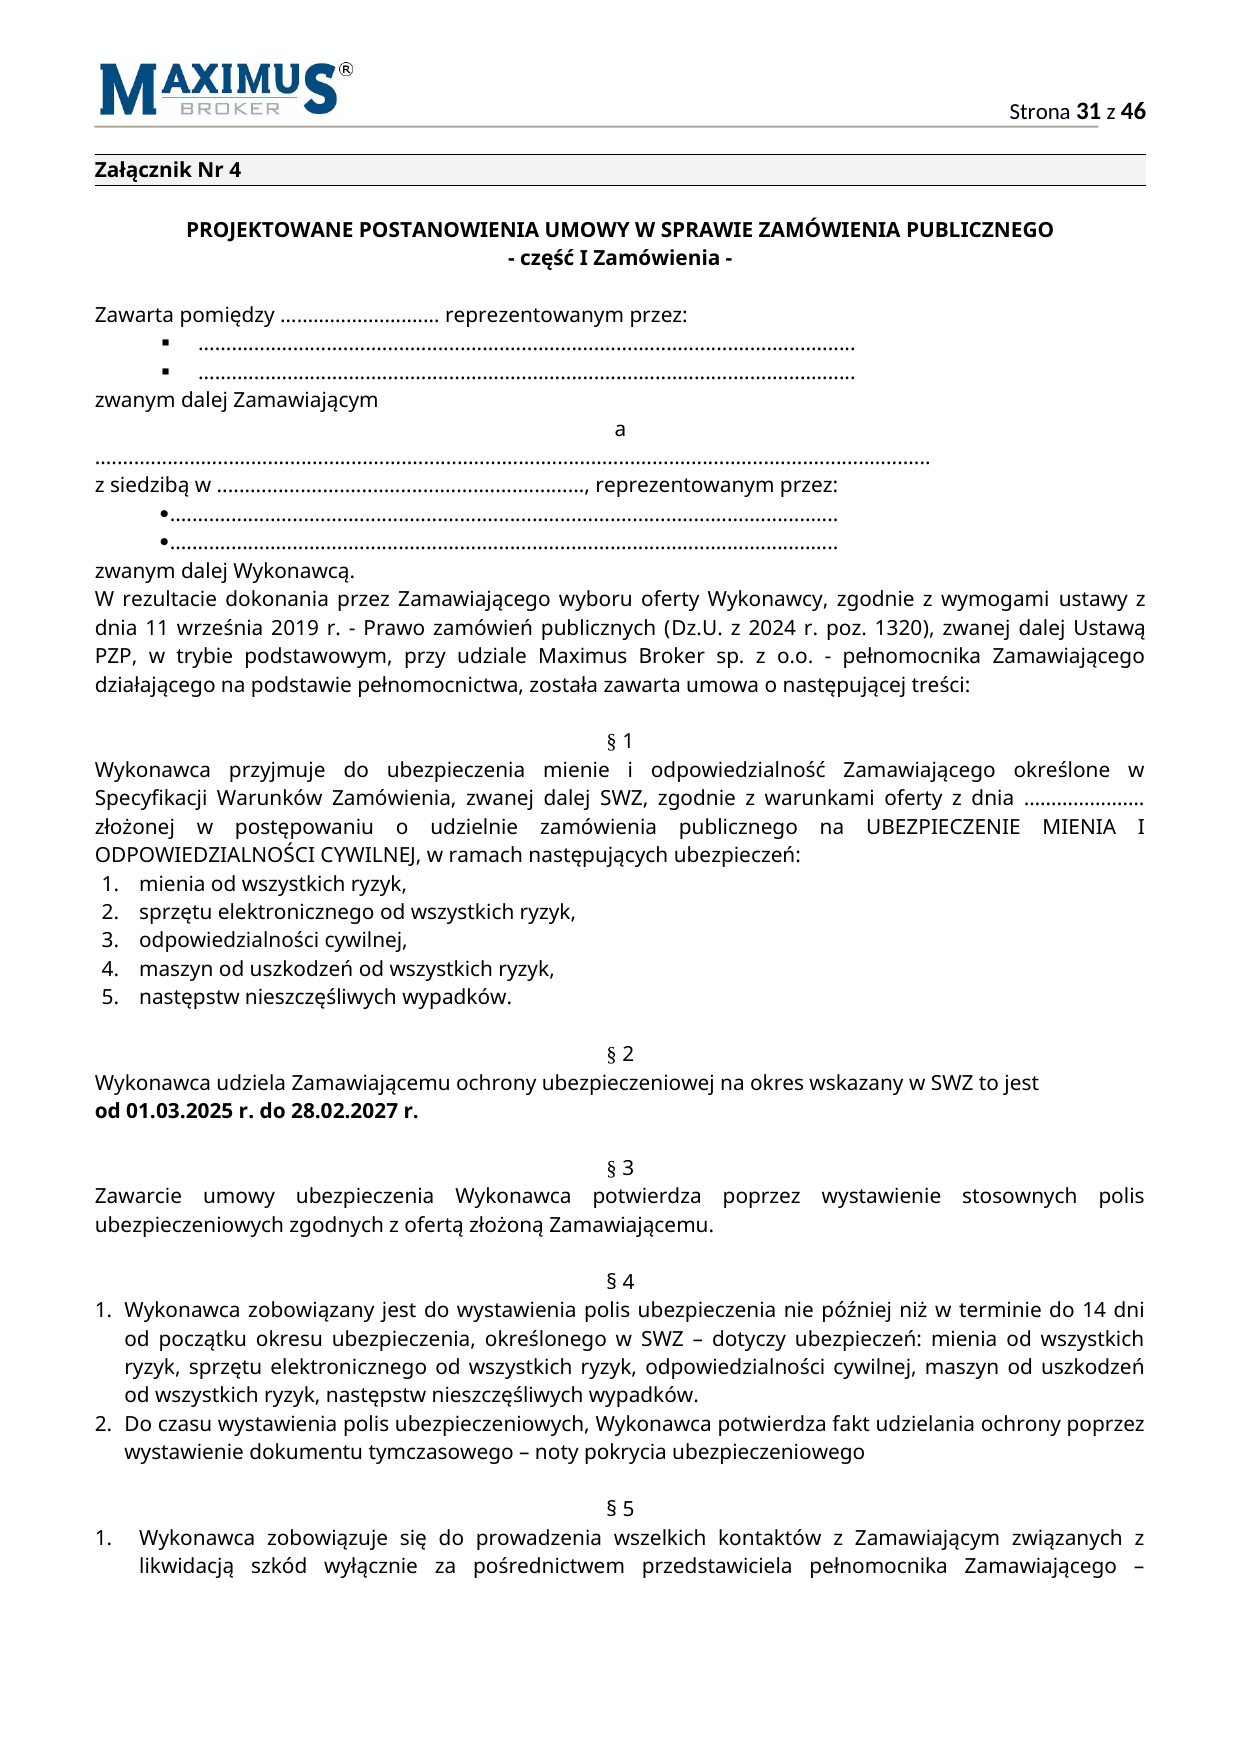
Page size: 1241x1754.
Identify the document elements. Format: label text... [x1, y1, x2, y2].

list ...................................................................................................................... [161, 357, 1146, 385]
text § 5 [94, 1494, 1146, 1523]
list ...................................................................................................................... [161, 328, 1146, 357]
text § 4 [94, 1267, 1146, 1295]
text Zawarcie umowy ubezpieczenia Wykonawca potwierdza poprzez wystawienie stosownych polis ubezpieczeniowych zgodnych z ofertą złożoną Zamawiającemu. [94, 1182, 1146, 1238]
text 1 [94, 727, 1146, 755]
list Do czasu wystawienia polis ubezpieczeniowych, Wykonawca potwierdza fakt udzielania ochrony poprzez wystawienie dokumentu tymczasowego – noty pokrycia ubezpieczeniowego [94, 1409, 1146, 1466]
list następstw nieszczęśliwych wypadków. [101, 982, 1146, 1011]
list ........................................................................................................................ [161, 527, 1146, 556]
text Zawarta pomiędzy ……………….….…… reprezentowanym przez: [94, 300, 1146, 328]
subtitle Załącznik Nr 4 [94, 155, 1146, 186]
text 2 [94, 1039, 1146, 1068]
text W rezultacie dokonania przez Zamawiającego wyboru oferty Wykonawcy, zgodnie z wymogami ustawy z dnia 11 września 2019 r. - Prawo zamówień publicznych (Dz.U. z 2024 r. poz. 1320), zwanej dalej Ustawą PZP, w trybie podstawowym, przy udziale Maximus Broker sp. z o.o. - pełnomocnika Zamawiającego działającego na podstawie pełnomocnictwa, została zawarta umowa o następującej treści: [94, 584, 1146, 698]
list maszyn od uszkodzeń od wszystkich ryzyk, [101, 954, 1146, 982]
text PROJEKTOWANE POSTANOWIENIA UMOWY W SPRAWIE ZAMÓWIENIA PUBLICZNEGO [94, 215, 1146, 243]
list odpowiedzialności cywilnej, [101, 926, 1146, 954]
text zwanym dalej Zamawiającym [94, 385, 1146, 414]
list sprzętu elektronicznego od wszystkich ryzyk, [101, 897, 1146, 926]
text Wykonawca przyjmuje do ubezpieczenia mienie i odpowiedzialność Zamawiającego określone w Specyfikacji Warunków Zamówienia, zwanej dalej SWZ, zgodnie z warunkami oferty z dnia …………………. złożonej w postępowaniu o udzielnie zamówienia publicznego na UBEZPIECZENIE MIENIA I ODPOWIEDZIALNOŚCI CYWILNEJ, w ramach następujących ubezpieczeń: [94, 755, 1146, 869]
text zwanym dalej Wykonawcą. [94, 556, 1146, 584]
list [94, 1523, 1146, 1580]
text z siedzibą w .................................................................., reprezentowanym przez: [94, 471, 1146, 499]
text - część I Zamówienia - [94, 243, 1146, 272]
list mienia od wszystkich ryzyk, [101, 869, 1146, 897]
list Wykonawca zobowiązany jest do wystawienia polis ubezpieczenia nie później niż w terminie do 14 dni od początku okresu ubezpieczenia, określonego w SWZ – dotyczy ubezpieczeń: mienia od wszystkich ryzyk, sprzętu elektronicznego od wszystkich ryzyk, odpowiedzialności cywilnej, maszyn od uszkodzeń od wszystkich ryzyk, następstw nieszczęśliwych wypadków. [94, 1295, 1146, 1409]
text 3 [94, 1153, 1146, 1182]
text ...................................................................................................................................................... [94, 442, 1146, 471]
picture [94, 58, 359, 119]
text Wykonawca udziela Zamawiającemu ochrony ubezpieczeniowej na okres wskazany w SWZ to jest od 01.03.2025 r. do 28.02.2027 r. [94, 1068, 1146, 1125]
list ........................................................................................................................ [161, 499, 1146, 527]
text a [94, 414, 1146, 442]
